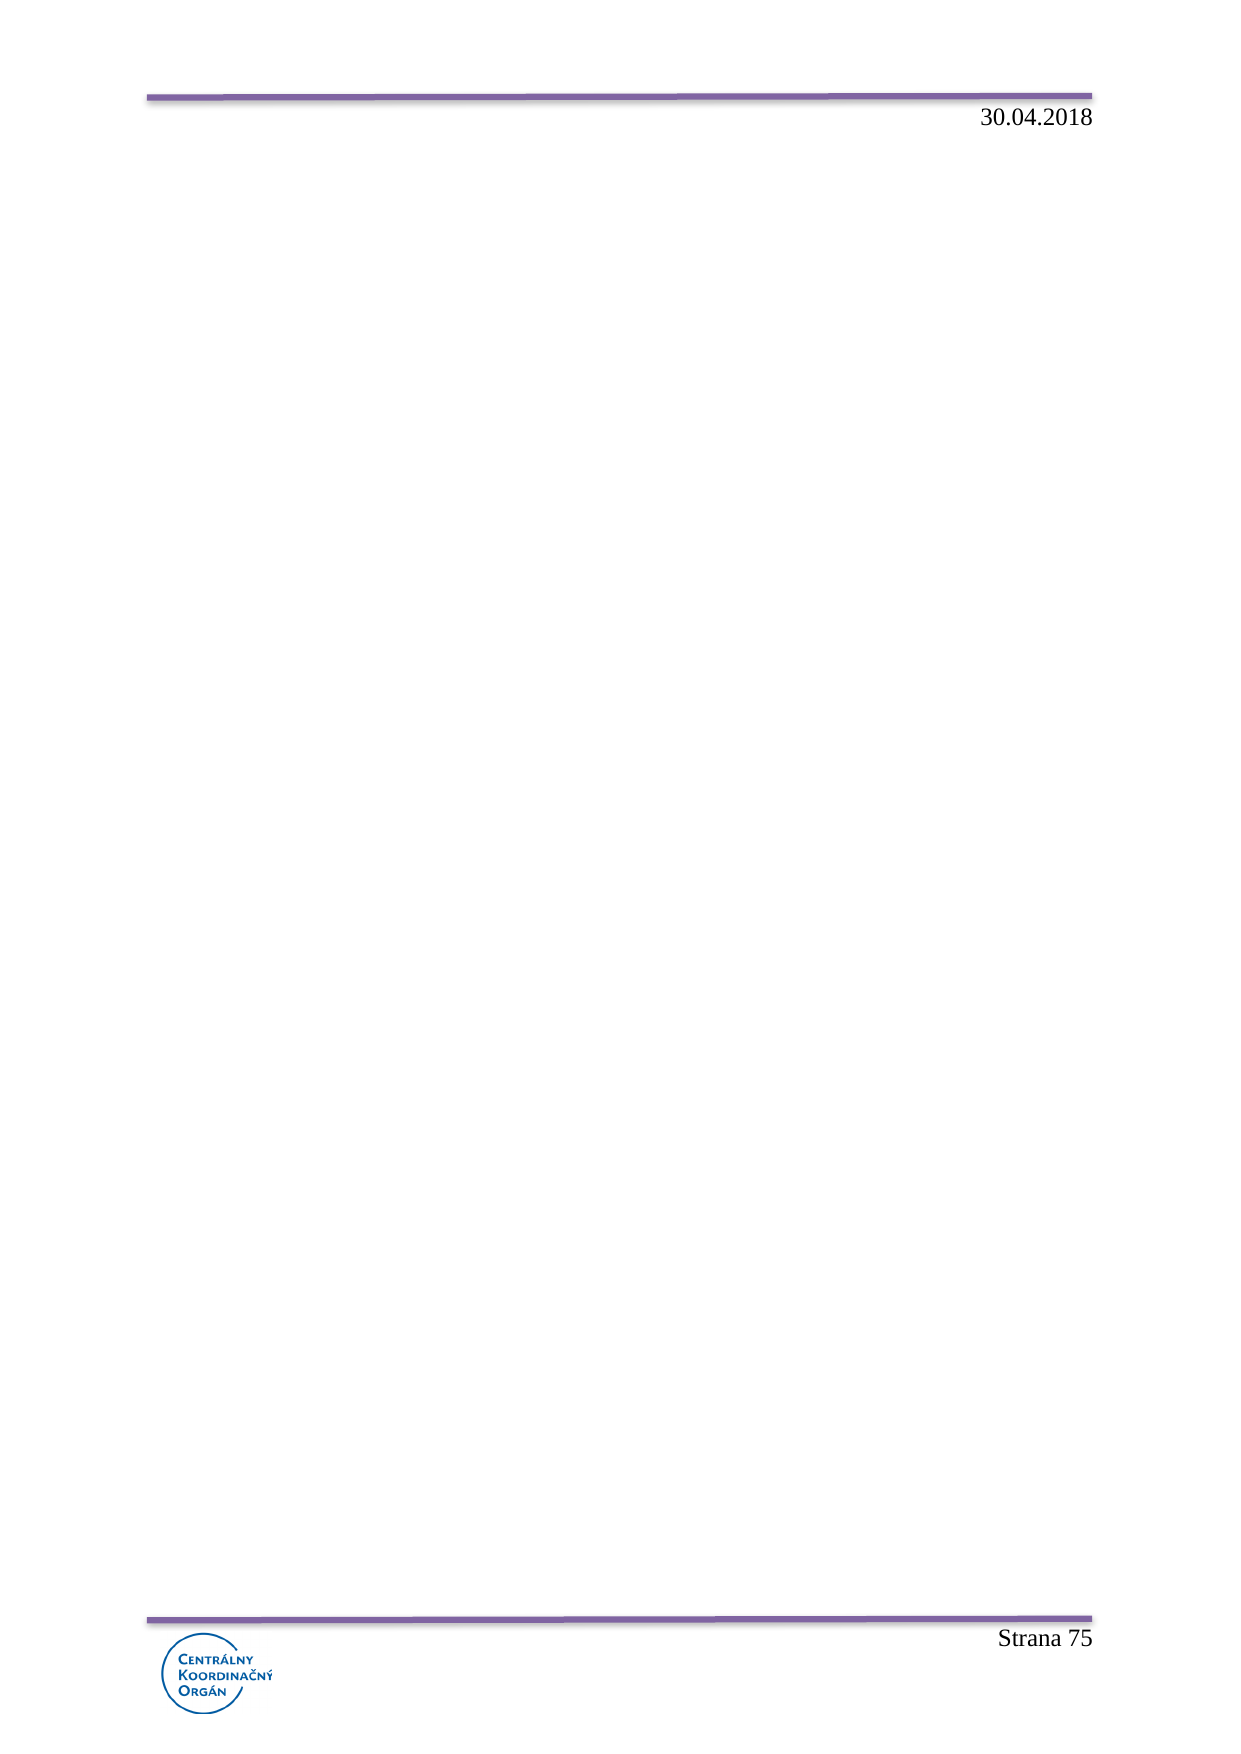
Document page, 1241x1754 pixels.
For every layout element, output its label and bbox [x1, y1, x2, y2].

picture [159, 1631, 272, 1713]
